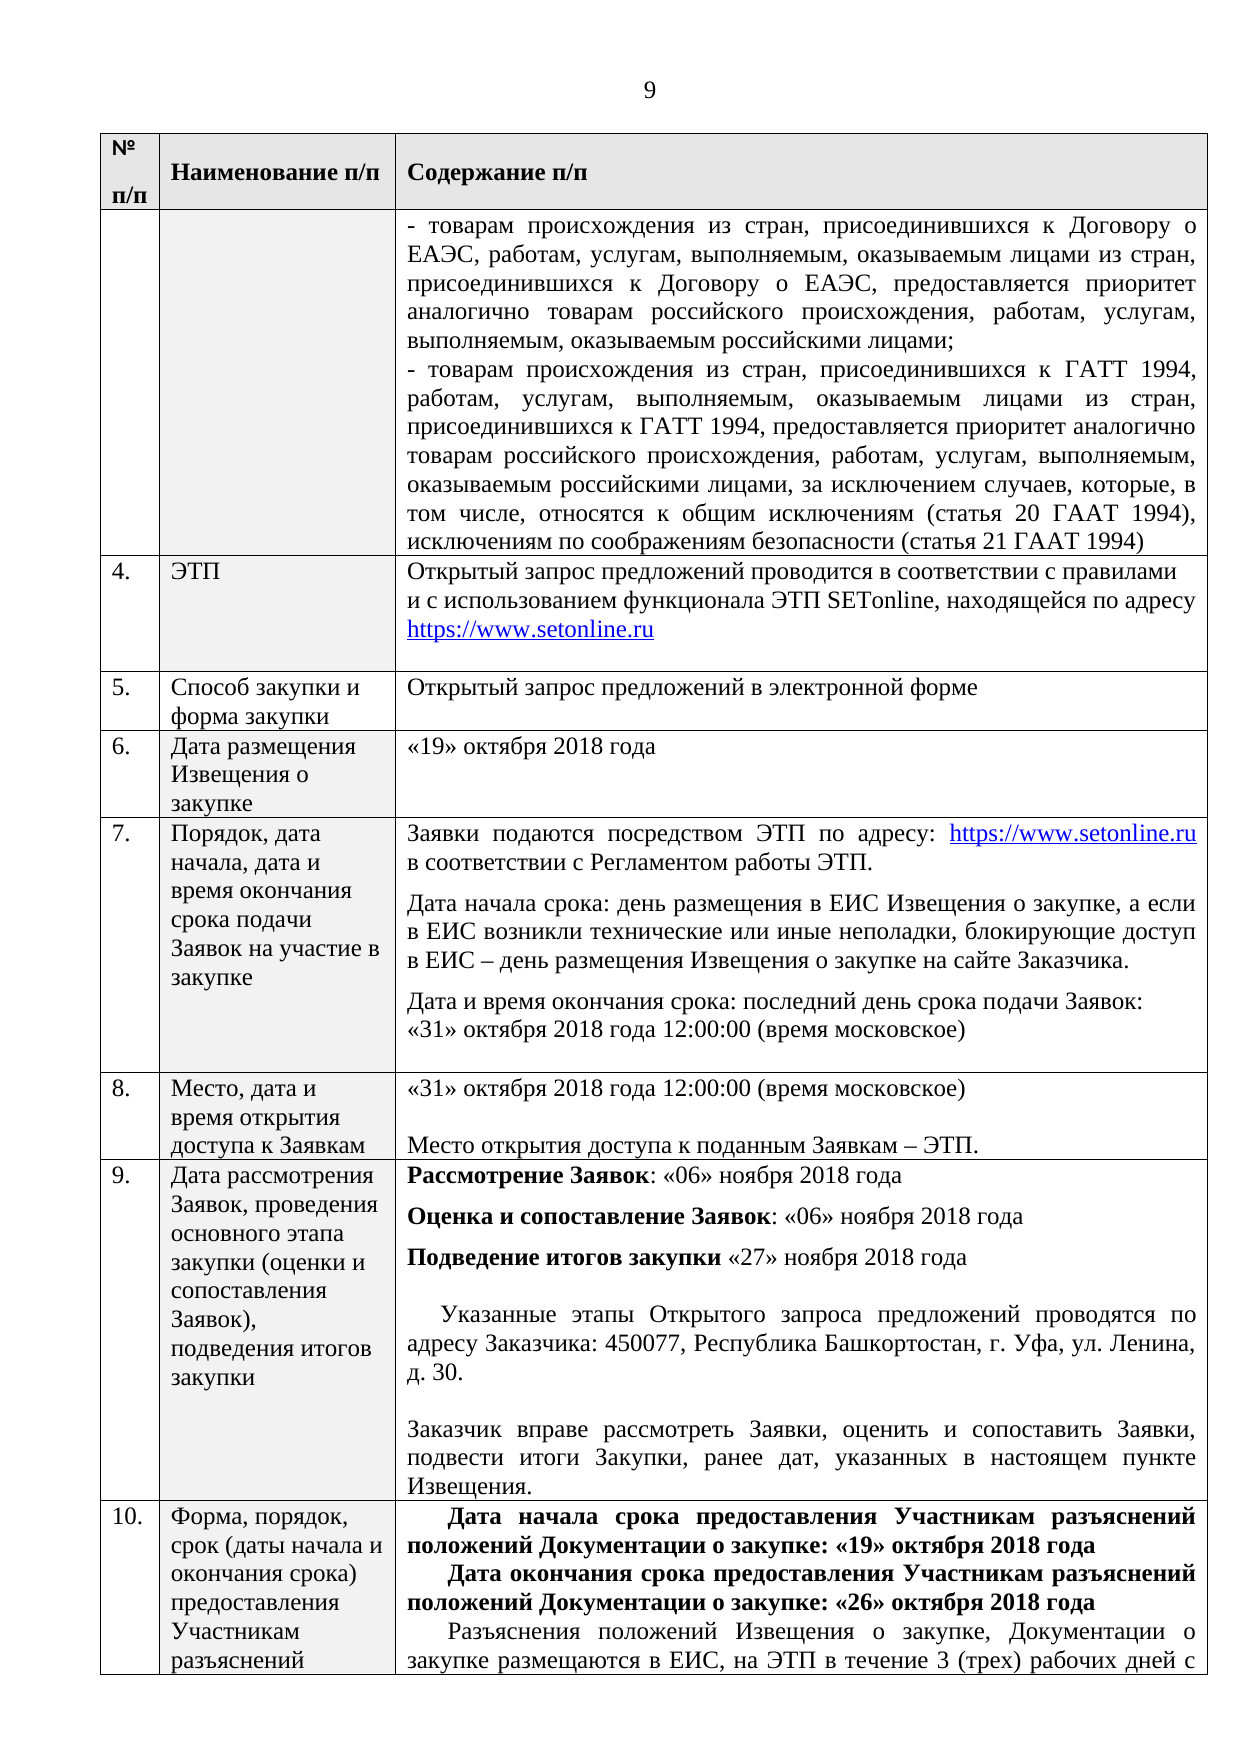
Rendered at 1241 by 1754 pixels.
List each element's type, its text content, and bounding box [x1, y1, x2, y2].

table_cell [396, 210, 1207, 555]
table_cell Открытый запрос предложений проводится в соответствии с правилами и с использованием функционала ЭТП SETonline, находящейся по адресу https://www.setonline.ru [396, 556, 1207, 671]
table_header Содержание п/п [396, 134, 1207, 209]
table_cell [101, 1501, 159, 1673]
table_cell Место, дата и время открытия доступа к Заявкам [160, 1073, 395, 1159]
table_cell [160, 210, 395, 555]
table_header Наименование п/п [160, 134, 395, 209]
table_cell [101, 672, 159, 730]
table_cell [101, 818, 159, 1072]
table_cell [396, 1501, 1207, 1673]
table_cell Рассмотрение Заявок: «06» ноября 2018 года Оценка и сопоставление Заявок: «06» ноября 2018 года Подведение итогов закупки «27» ноября 2018 года Указанные этапы Открытого запроса предложений проводятся по адресу Заказчика: 450077, Республика Башкортостан, г. Уфа, ул. Ленина, д. 30. Заказчик вправе рассмотреть Заявки, оценить и сопоставить Заявки, подвести итоги Закупки, ранее дат, указанных в настоящем пункте Извещения. [396, 1160, 1207, 1500]
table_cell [160, 1501, 395, 1673]
table_cell «19» октября 2018 года [396, 731, 1207, 817]
table_cell Порядок, дата начала, дата и время окончания срока подачи Заявок на участие в закупке [160, 818, 395, 1072]
table_cell [101, 731, 159, 817]
table_cell [101, 210, 159, 555]
table_cell ЭТП [160, 556, 395, 671]
table_header № п/п [101, 134, 159, 209]
table_cell [101, 1160, 159, 1500]
table_cell [101, 556, 159, 671]
table_cell [101, 1073, 159, 1159]
table_cell Дата размещения Извещения о закупке [160, 731, 395, 817]
table_cell Заявки подаются посредством ЭТП по адресу: https://www.setonline.ru в соответствии с Регламентом работы ЭТП. Дата начала срока: день размещения в ЕИС Извещения о закупке, а если в ЕИС возникли технические или иные неполадки, блокирующие доступ в ЕИС – день размещения Извещения о закупке на сайте Заказчика. Дата и время окончания срока: последний день срока подачи Заявок: «31» октября 2018 года 12:00:00 (время московское) [396, 818, 1207, 1072]
table_cell Способ закупки и форма закупки [160, 672, 395, 730]
table_cell Открытый запрос предложений в электронной форме [396, 672, 1207, 730]
table_cell «31» октября 2018 года 12:00:00 (время московское) Место открытия доступа к поданным Заявкам – ЭТП. [396, 1073, 1207, 1159]
table_cell Дата рассмотрения Заявок, проведения основного этапа закупки (оценки и сопоставления Заявок), подведения итогов закупки [160, 1160, 395, 1500]
